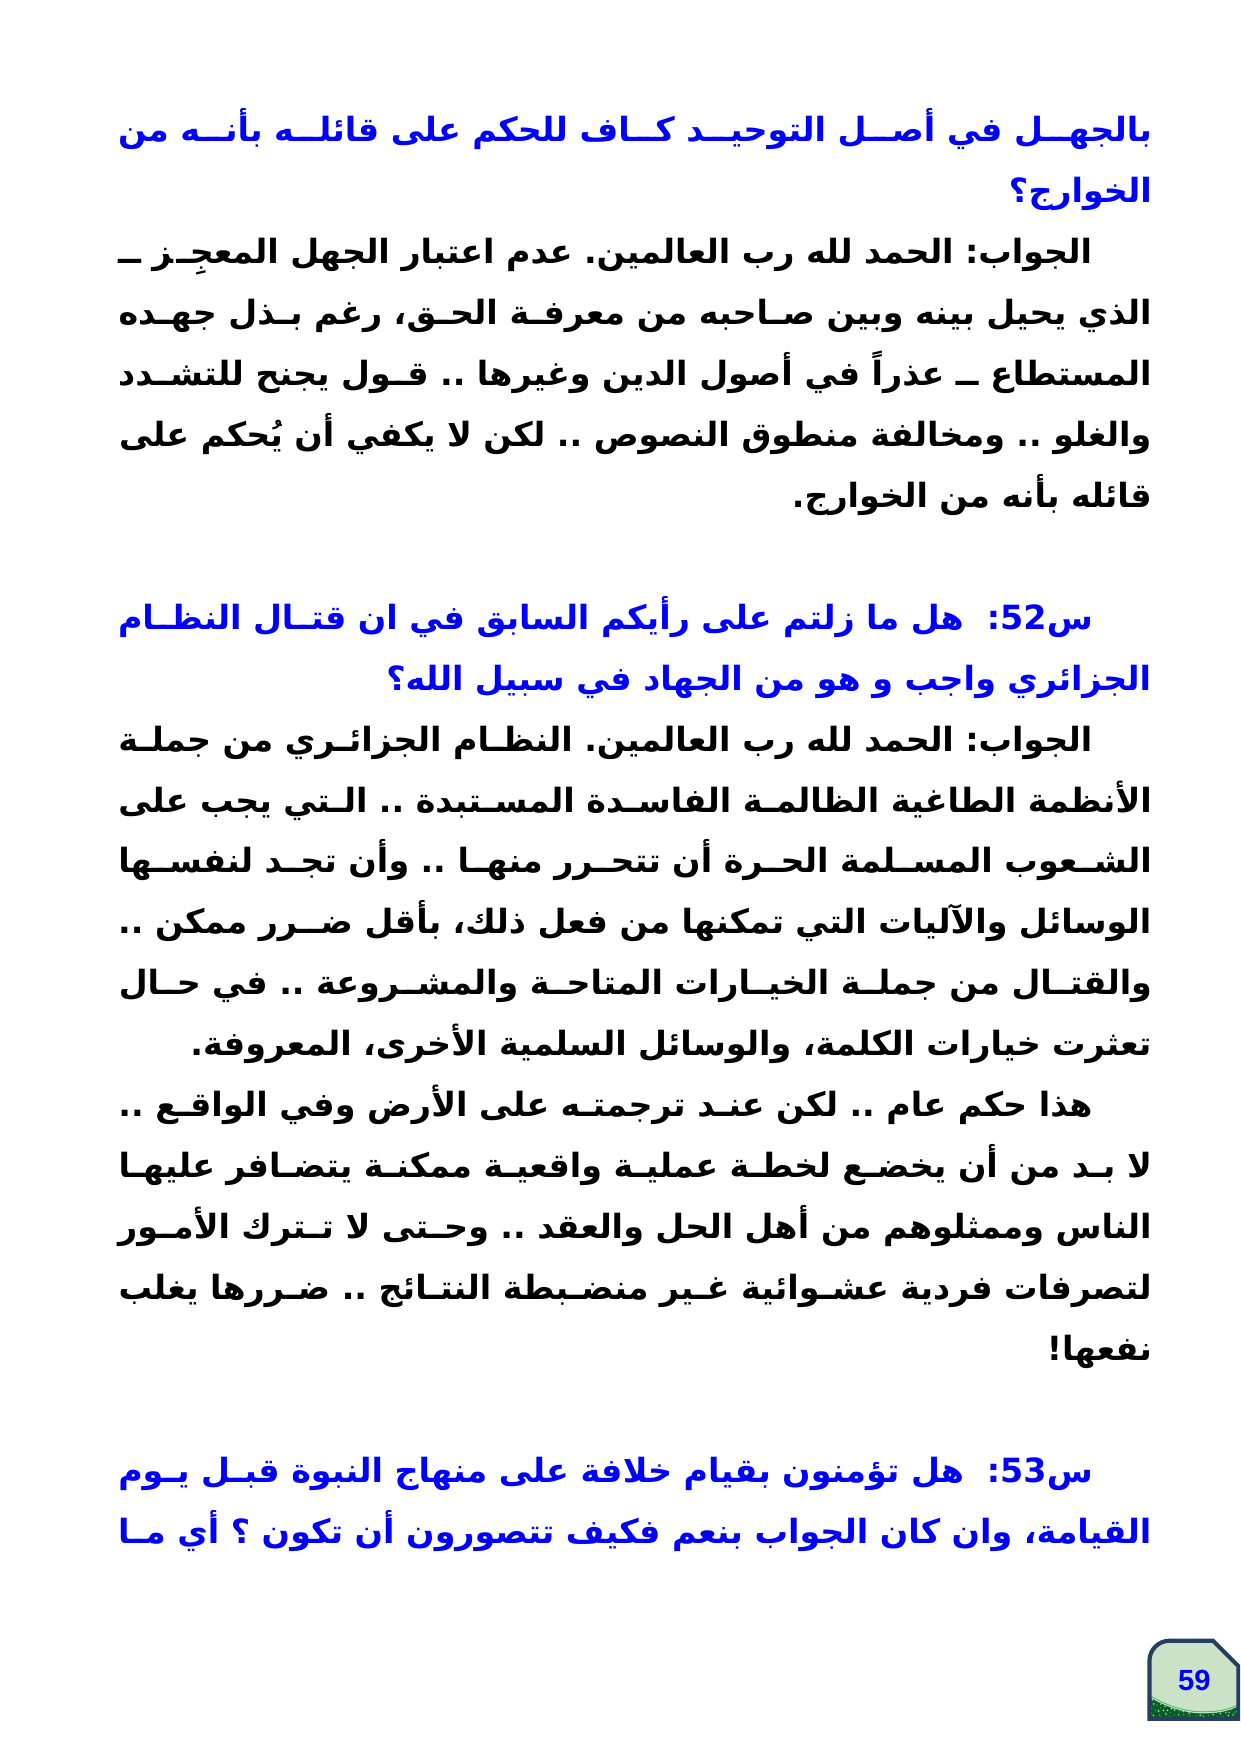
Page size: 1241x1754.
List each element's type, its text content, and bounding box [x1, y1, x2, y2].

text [118, 1429, 1152, 1551]
text هذا حكم عام .. لكن عند ترجمته على الأرض وفي الواقع .. لا بد من أن يخضع لخطة عملية واقعية ممكنة يتضافر عليها الناس وممثلوهم من أهل الحل والعقد .. وحتى لا تترك الأمور لتصرفات فردية عشوائية غير منضبطة النتائج .. ضررها يغلب نفعها! [118, 1064, 1152, 1368]
picture [1152, 1643, 1236, 1716]
text الجواب: الحمد لله رب العالمين. عدم اعتبار الجهل المعجِز ــ الذي يحيل بينه وبين صاحبه من معرفة الحق، رغم بذل جهده المستطاع ــ عذراً في أصول الدين وغيرها .. قول يجنح للتشدد والغلو .. ومخالفة منطوق النصوص .. لكن لا يكفي أن يُحكم على قائله بأنه من الخوارج. [118, 211, 1152, 515]
text س52: هل ما زلتم على رأيكم السابق في ان قتال النظام الجزائري واجب و هو من الجهاد في سبيل الله؟ [118, 576, 1152, 698]
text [118, 89, 1152, 211]
text الجواب: الحمد لله رب العالمين. النظام الجزائري من جملة الأنظمة الطاغية الظالمة الفاسدة المستبدة .. التي يجب على الشعوب المسلمة الحرة أن تتحرر منها .. وأن تجد لنفسها الوسائل والآليات التي تمكنها من فعل ذلك، بأقل ضرر ممكن .. والقتال من جملة الخيارات المتاحة والمشروعة .. في حال تعثرت خيارات الكلمة، والوسائل السلمية الأخرى، المعروفة. [118, 698, 1152, 1064]
